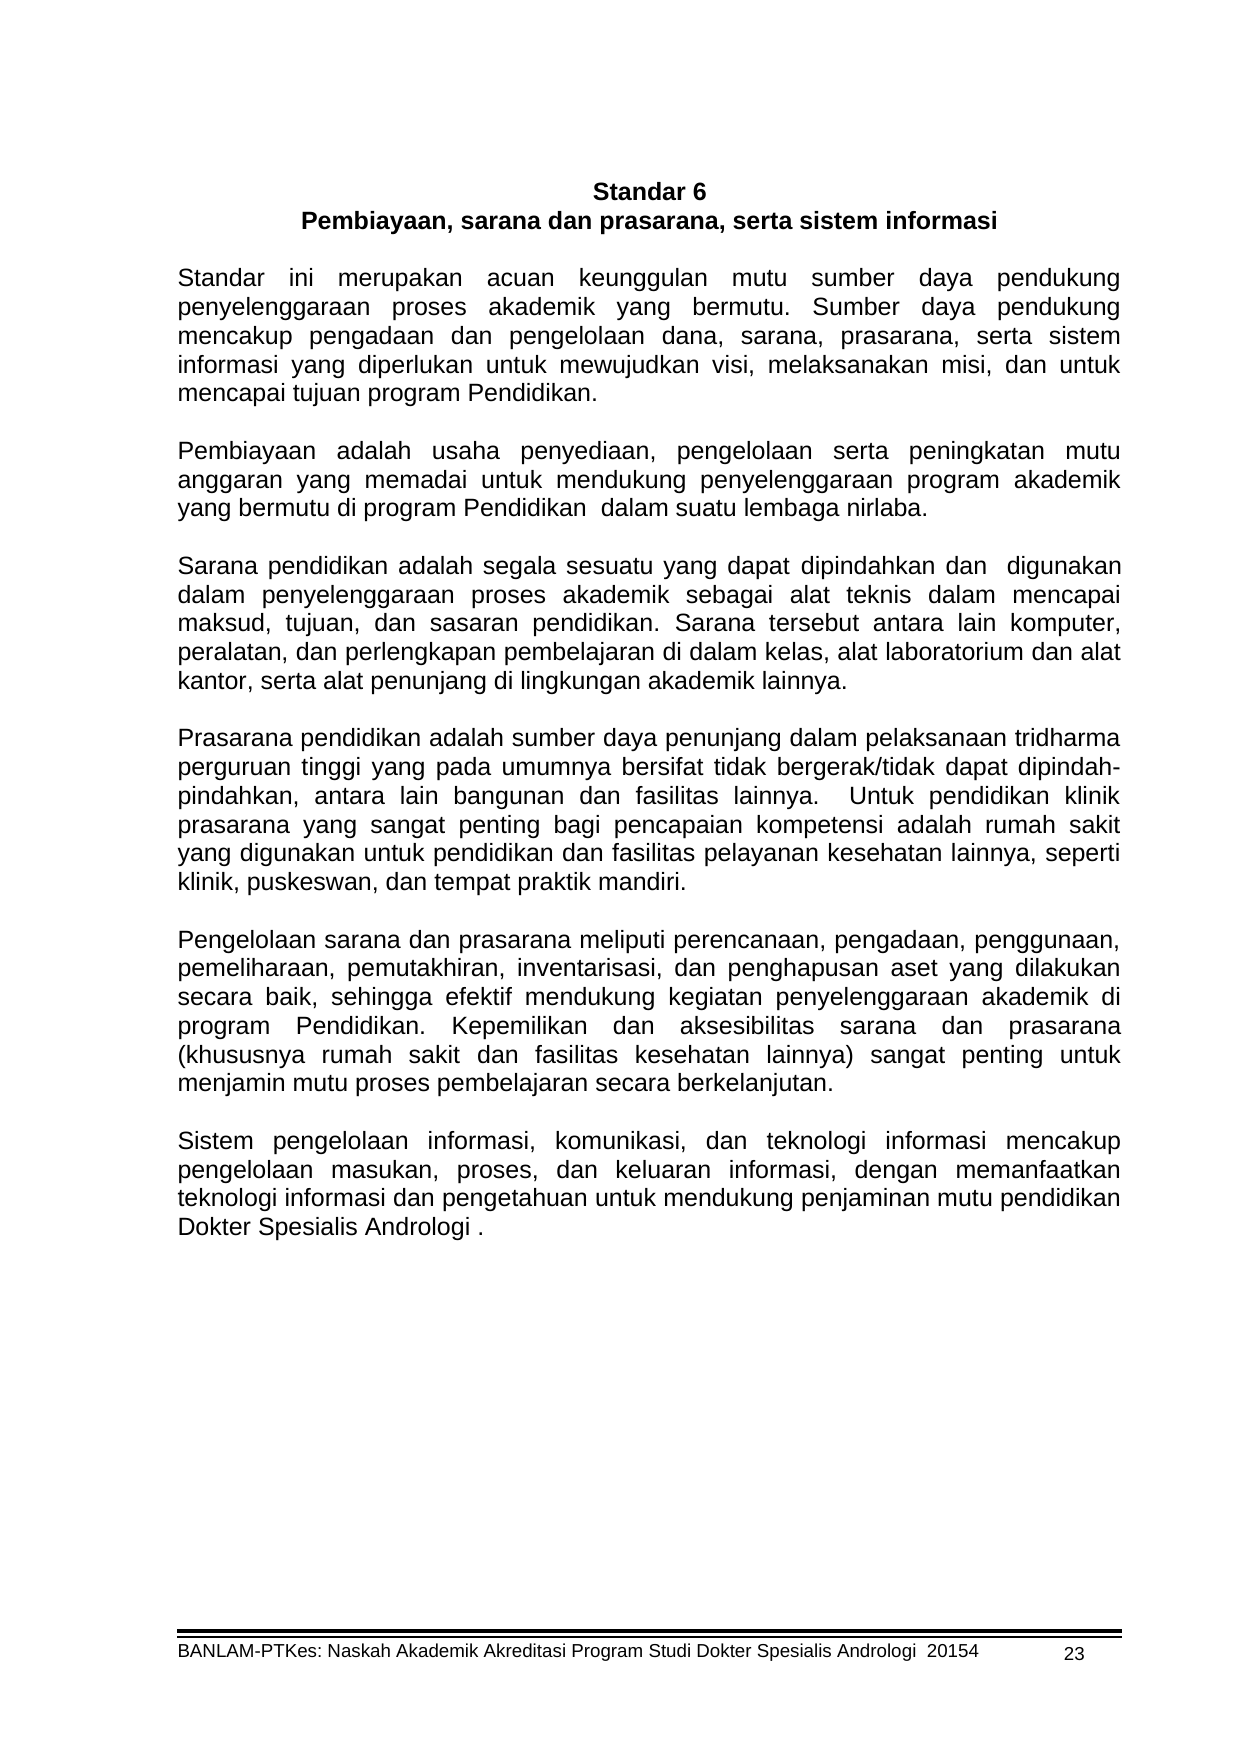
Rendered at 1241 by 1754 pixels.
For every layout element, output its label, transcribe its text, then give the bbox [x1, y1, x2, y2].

text Standar ini merupakan acuan keunggulan mutu sumber daya pendukung penyelenggaraan proses akademik yang bermutu. Sumber daya pendukung mencakup pengadaan dan pengelolaan dana, sarana, prasarana, serta sistem informasi yang diperlukan untuk mewujudkan visi, melaksanakan misi, dan untuk mencapai tujuan program Pendidikan. [177, 263, 1122, 407]
text Standar 6 [177, 177, 1122, 206]
text Pembiayaan adalah usaha penyediaan, pengelolaan serta peningkatan mutu anggaran yang memadai untuk mendukung penyelenggaraan program akademik yang bermutu di program Pendidikan dalam suatu lembaga nirlaba. [177, 436, 1122, 522]
text Pembiayaan, sarana dan prasarana, serta sistem informasi [177, 206, 1122, 235]
text Pengelolaan sarana dan prasarana meliputi perencanaan, pengadaan, penggunaan, pemeliharaan, pemutakhiran, inventarisasi, dan penghapusan aset yang dilakukan secara baik, sehingga efektif mendukung kegiatan penyelenggaraan akademik di program Pendidikan. Kepemilikan dan aksesibilitas sarana dan prasarana (khususnya rumah sakit dan fasilitas kesehatan lainnya) sangat penting untuk menjamin mutu proses pembelajaran secara berkelanjutan. [177, 925, 1122, 1097]
text Sarana pendidikan adalah segala sesuatu yang dapat dipindahkan dan digunakan dalam penyelenggaraan proses akademik sebagai alat teknis dalam mencapai maksud, tujuan, dan sasaran pendidikan. Sarana tersebut antara lain komputer, peralatan, dan perlengkapan pembelajaran di dalam kelas, alat laboratorium dan alat kantor, serta alat penunjang di lingkungan akademik lainnya. [177, 551, 1122, 695]
text Sistem pengelolaan informasi, komunikasi, dan teknologi informasi mencakup pengelolaan masukan, proses, dan keluaran informasi, dengan memanfaatkan teknologi informasi dan pengetahuan untuk mendukung penjaminan mutu pendidikan Dokter Spesialis Andrologi . [177, 1126, 1122, 1241]
text Prasarana pendidikan adalah sumber daya penunjang dalam pelaksanaan tridharma perguruan tinggi yang pada umumnya bersifat tidak bergerak/tidak dapat dipindah-pindahkan, antara lain bangunan dan fasilitas lainnya. Untuk pendidikan klinik prasarana yang sangat penting bagi pencapaian kompetensi adalah rumah sakit yang digunakan untuk pendidikan dan fasilitas pelayanan kesehatan lainnya, seperti klinik, puskeswan, dan tempat praktik mandiri. [177, 723, 1122, 896]
